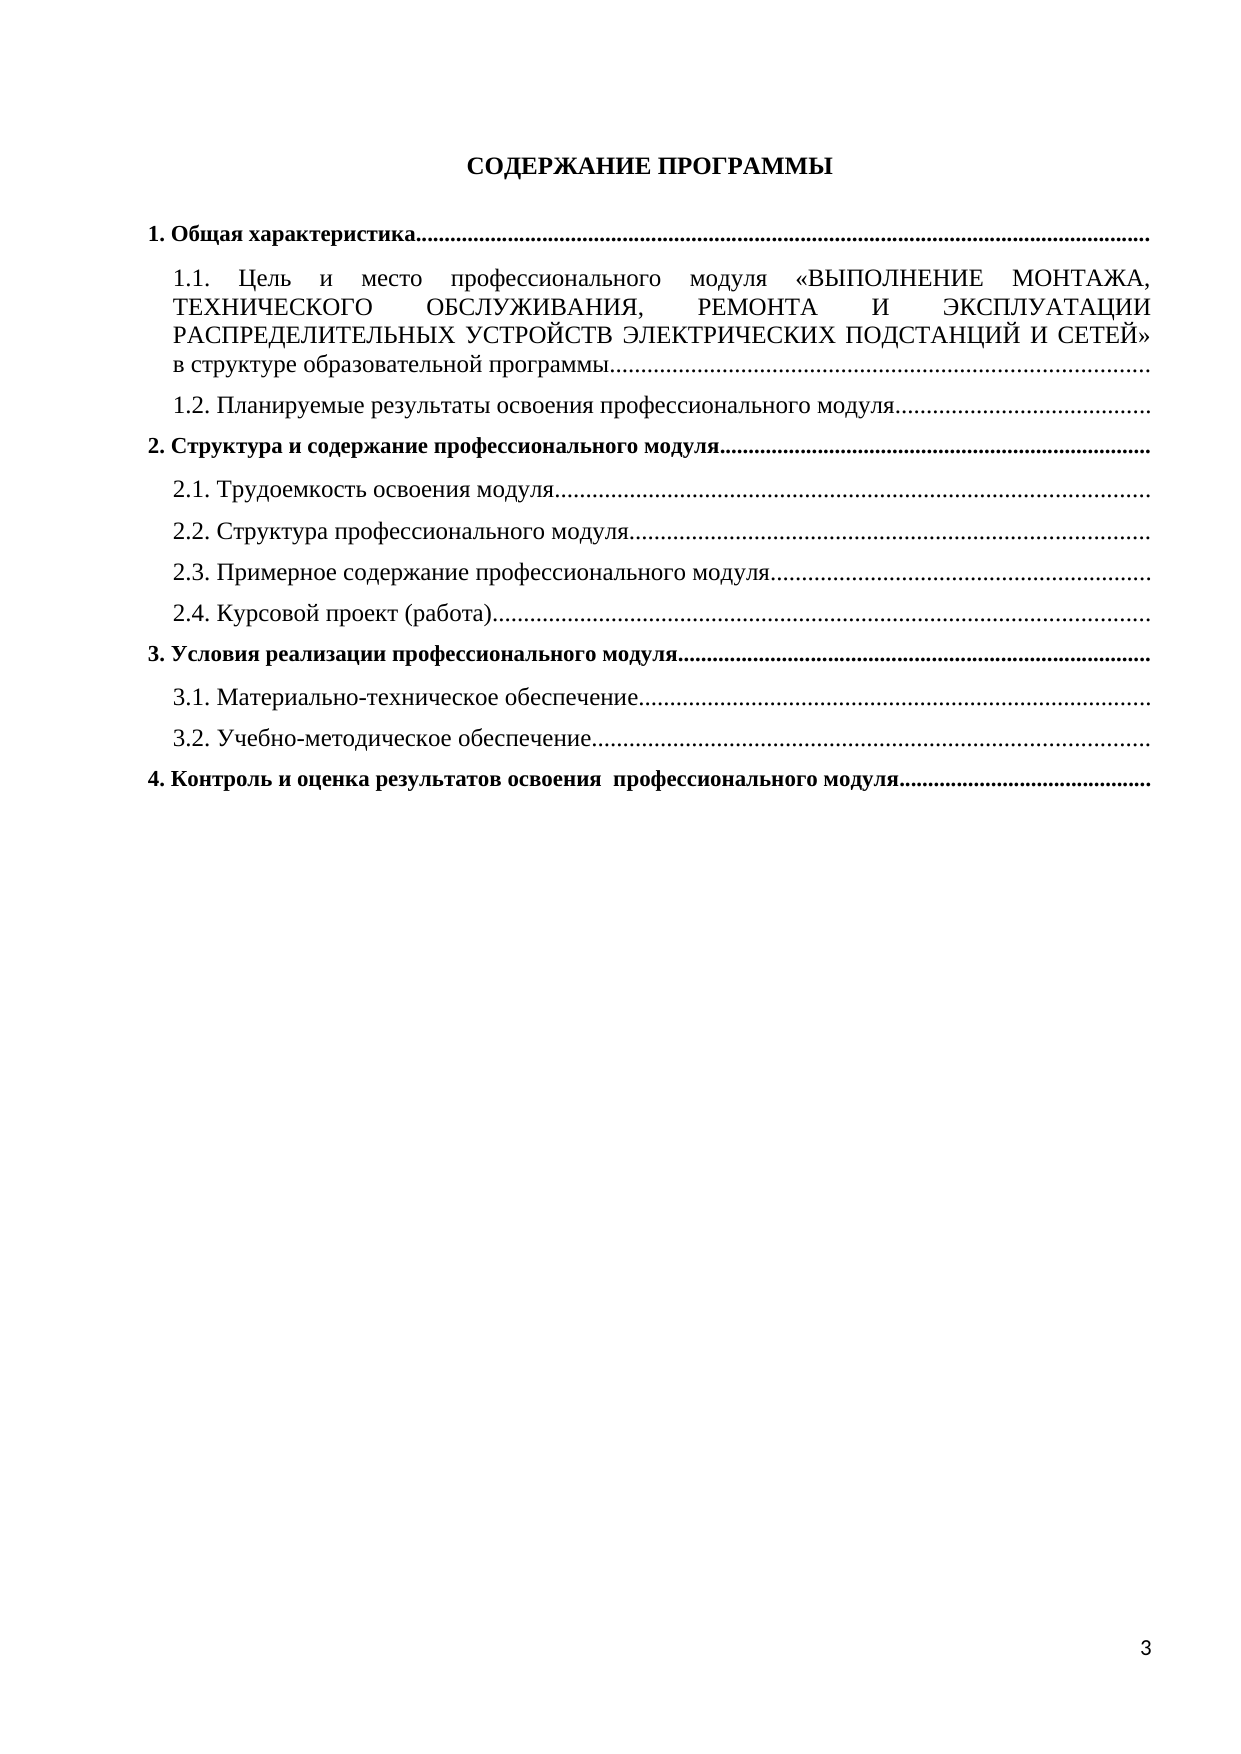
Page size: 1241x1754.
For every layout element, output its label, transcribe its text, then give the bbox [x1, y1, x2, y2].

text 2.3. Примерное содержание профессионального модуля [173, 557, 1152, 586]
text 2.2. Структура профессионального модуля [173, 516, 1152, 544]
text 2.4. Курсовой проект (работа) [173, 598, 1152, 627]
text 2. Структура и содержание профессионального модуля [148, 432, 1152, 458]
text 1.2. Планируемые результаты освоения профессионального модуля [173, 391, 1152, 419]
text 3. Условия реализации профессионального модуля [148, 639, 1152, 666]
text 2.1. Трудоемкость освоения модуля [173, 474, 1152, 503]
text 4. Контроль и оценка результатов освоения профессионального модуля [148, 765, 1152, 791]
text 1. Общая характеристика [148, 220, 1152, 247]
text 3.2. Учебно-методическое обеспечение [173, 723, 1152, 752]
text 1.1. Цель и место профессионального модуля «ВЫПОЛНЕНИЕ МОНТАЖА, ТЕХНИЧЕСКОГО ОБСЛУЖИВАНИЯ, РЕМОНТА И ЭКСПЛУАТАЦИИ РАСПРЕДЕЛИТЕЛЬНЫХ УСТРОЙСТВ ЭЛЕКТРИЧЕСКИХ ПОДСТАНЦИЙ И СЕТЕЙ» в структуре образовательной программы [173, 263, 1152, 378]
text СОДЕРЖАНИЕ ПРОГРАММЫ [148, 151, 1152, 180]
text 3.1. Материально-техническое обеспечение [173, 682, 1152, 711]
